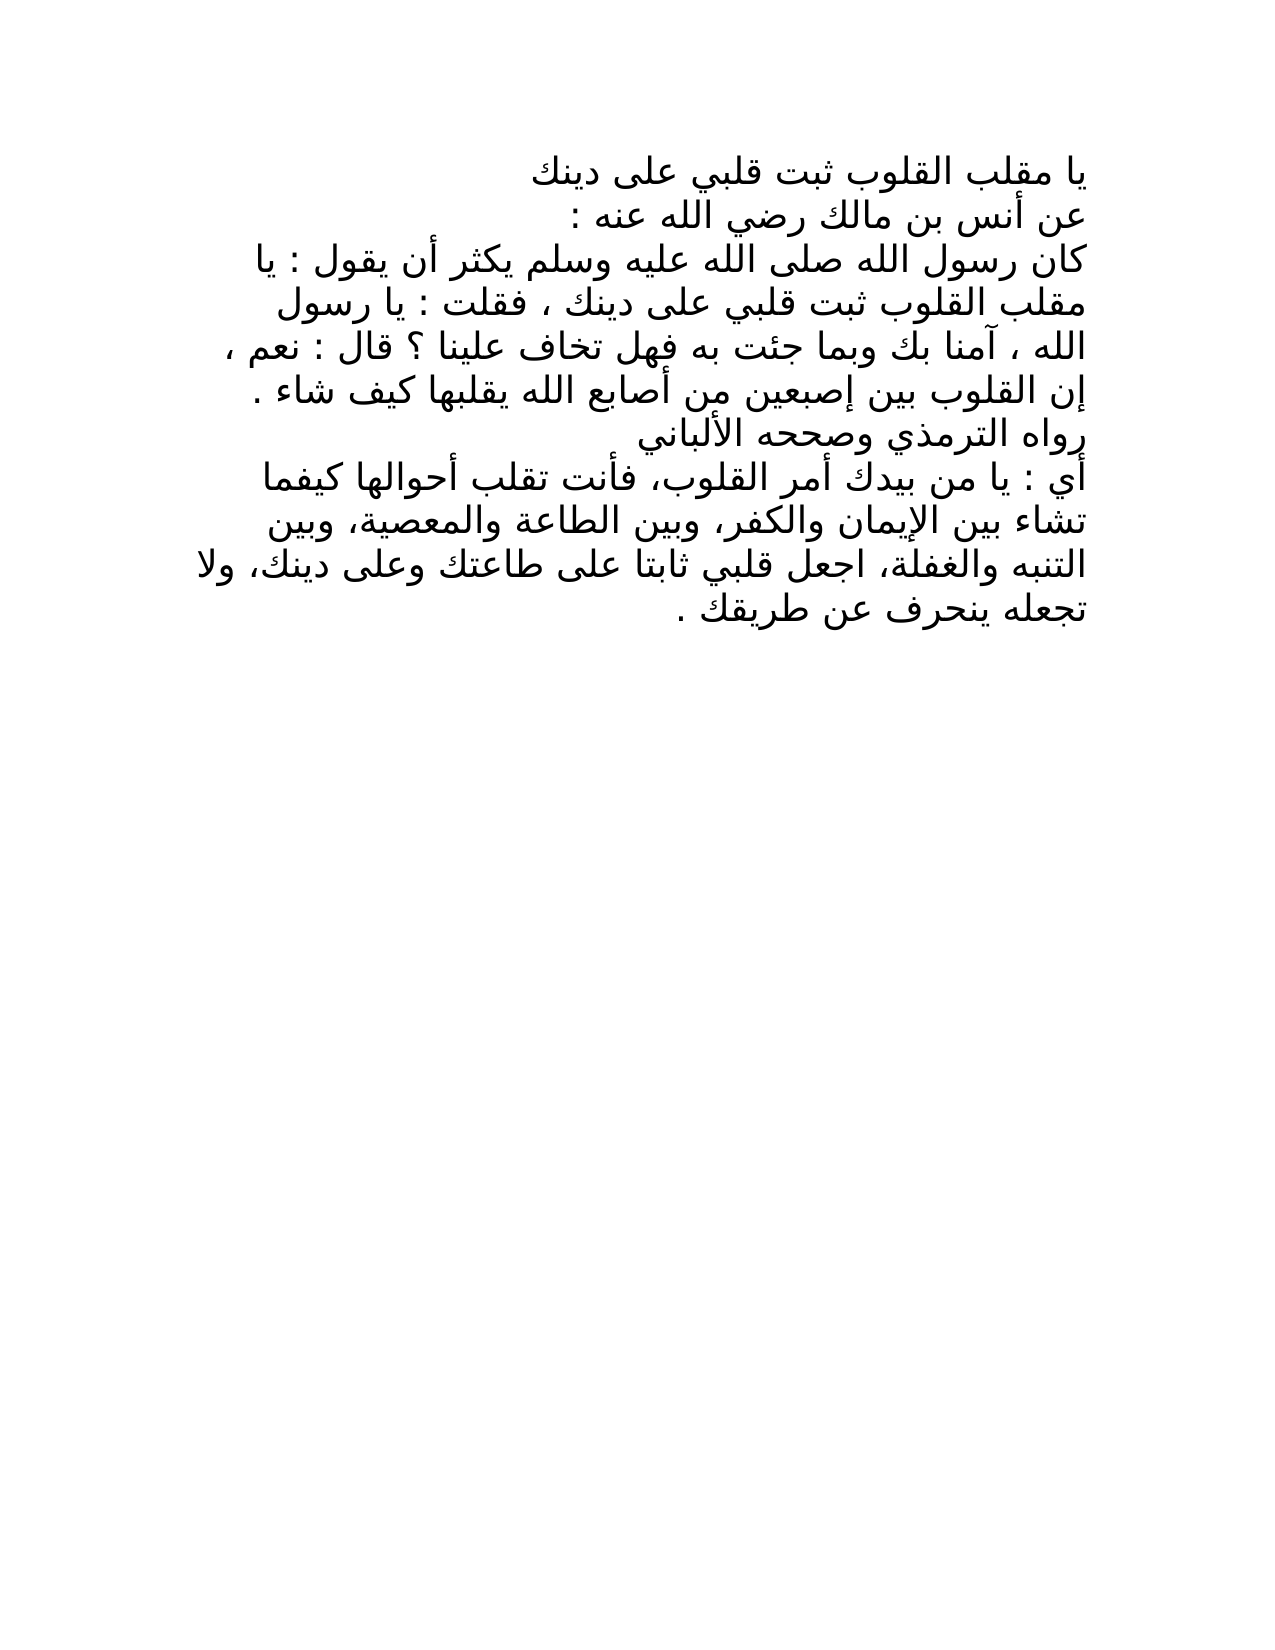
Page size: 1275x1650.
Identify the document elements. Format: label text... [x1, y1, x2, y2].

text رواه الترمذي وصححه الألباني [187, 412, 1087, 456]
text عن أنس بن مالك رضي الله عنه : [187, 194, 1087, 237]
text كان رسول الله صلى الله عليه وسلم يكثر أن يقول : يا مقلب القلوب ثبت قلبي على دينك ، فقلت : يا رسول الله ، آمنا بك وبما جئت به فهل تخاف علينا ؟ قال : نعم ، إن القلوب بين إصبعين من أصابع الله يقلبها كيف شاء . [187, 237, 1087, 412]
text يا مقلب القلوب ثبت قلبي على دينك [187, 150, 1087, 194]
text أي : يا من بيدك أمر القلوب، فأنت تقلب أحوالها كيفما تشاء بين الإيمان والكفر، وبين الطاعة والمعصية، وبين التنبه والغفلة، اجعل قلبي ثابتا على طاعتك وعلى دينك، ولا تجعله ينحرف عن طريقك . [187, 456, 1087, 630]
